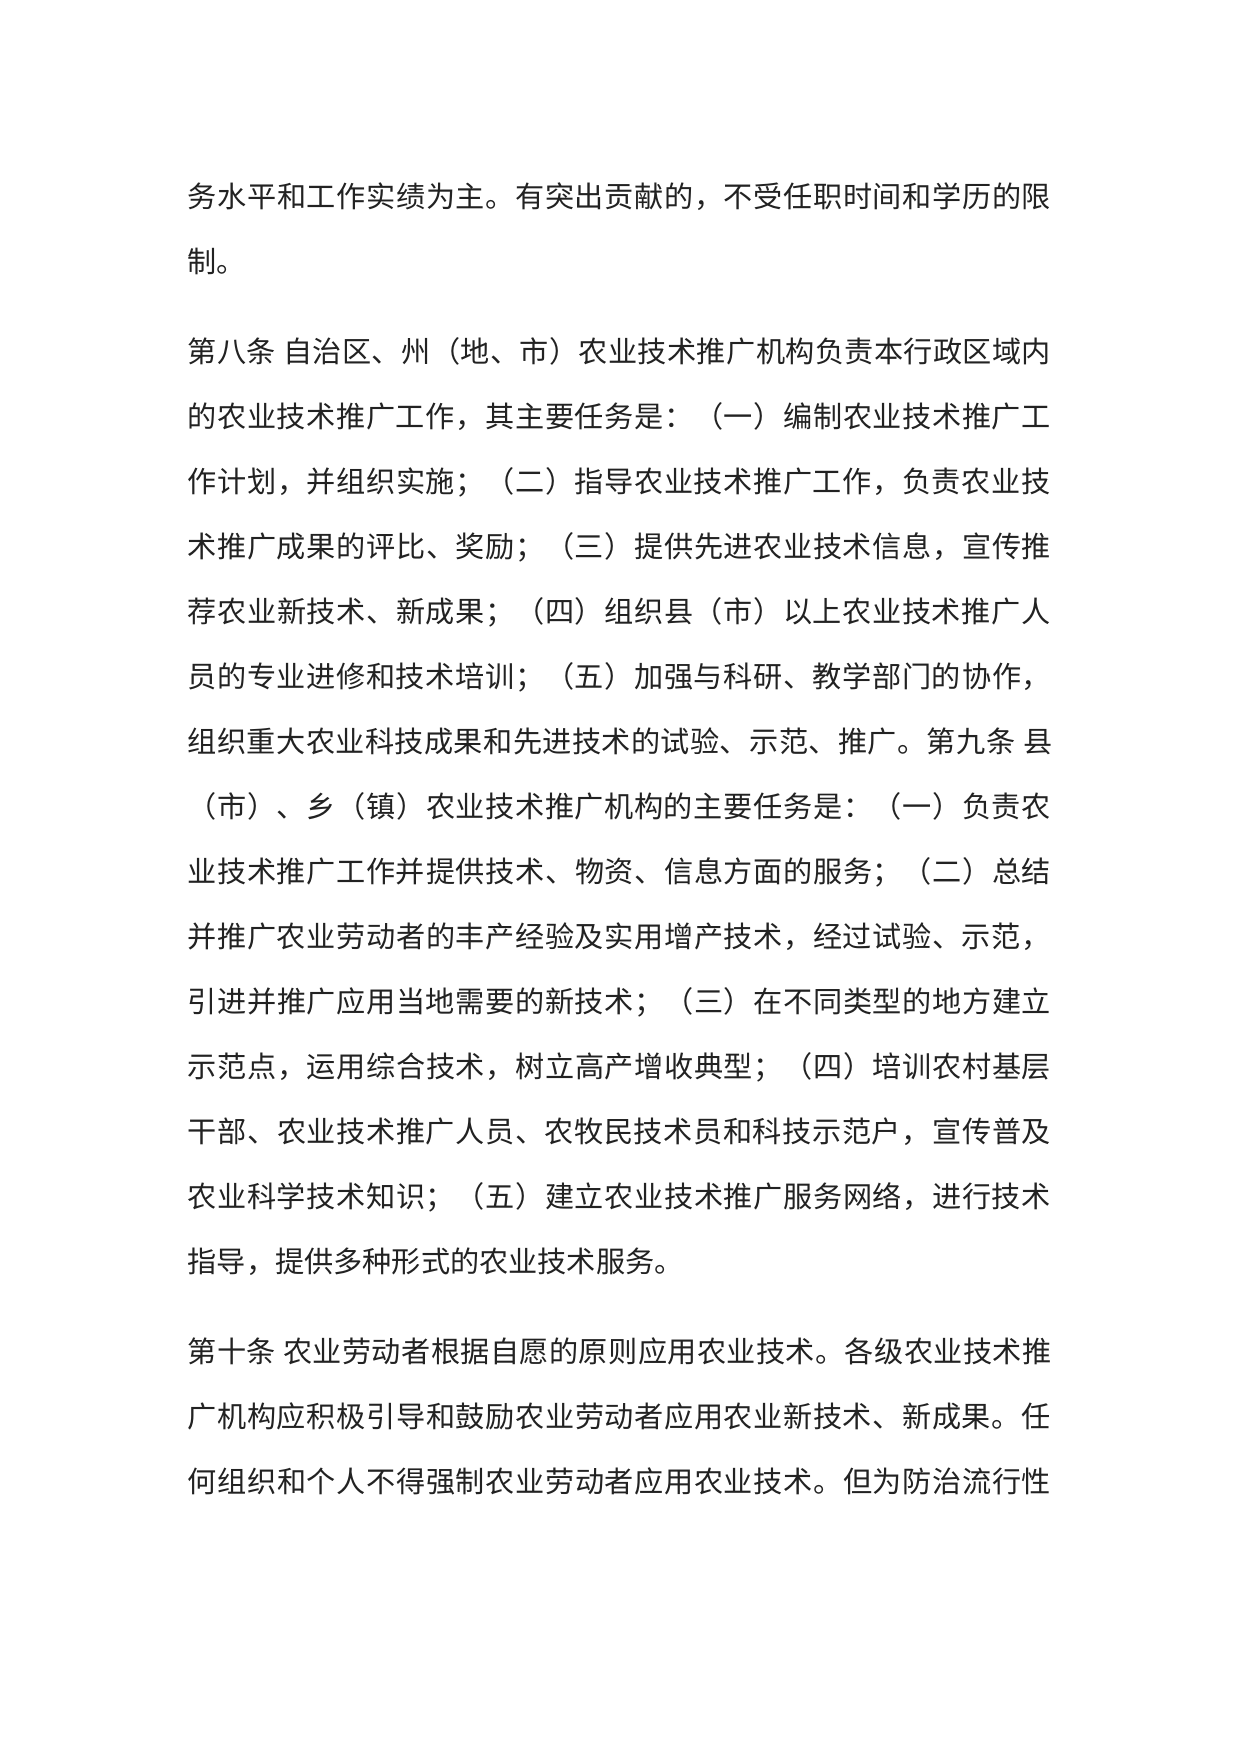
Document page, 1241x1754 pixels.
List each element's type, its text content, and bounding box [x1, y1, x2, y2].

text 第八条 自治区、州（地、市）农业技术推广机构负责本行政区域内的农业技术推广工作，其主要任务是：（一）编制农业技术推广工作计划，并组织实施；（二）指导农业技术推广工作，负责农业技术推广成果的评比、奖励；（三）提供先进农业技术信息，宣传推荐农业新技术、新成果；（四）组织县（市）以上农业技术推广人员的专业进修和技术培训；（五）加强与科研、教学部门的协作，组织重大农业科技成果和先进技术的试验、示范、推广。第九条 县（市）、乡（镇）农业技术推广机构的主要任务是：（一）负责农业技术推广工作并提供技术、物资、信息方面的服务；（二）总结并推广农业劳动者的丰产经验及实用增产技术，经过试验、示范，引进并推广应用当地需要的新技术；（三）在不同类型的地方建立示范点，运用综合技术，树立高产增收典型；（四）培训农村基层干部、农业技术推广人员、农牧民技术员和科技示范户，宣传普及农业科学技术知识；（五）建立农业技术推广服务网络，进行技术指导，提供多种形式的农业技术服务。 [187, 317, 1053, 1292]
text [187, 162, 1053, 292]
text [187, 1317, 1053, 1512]
